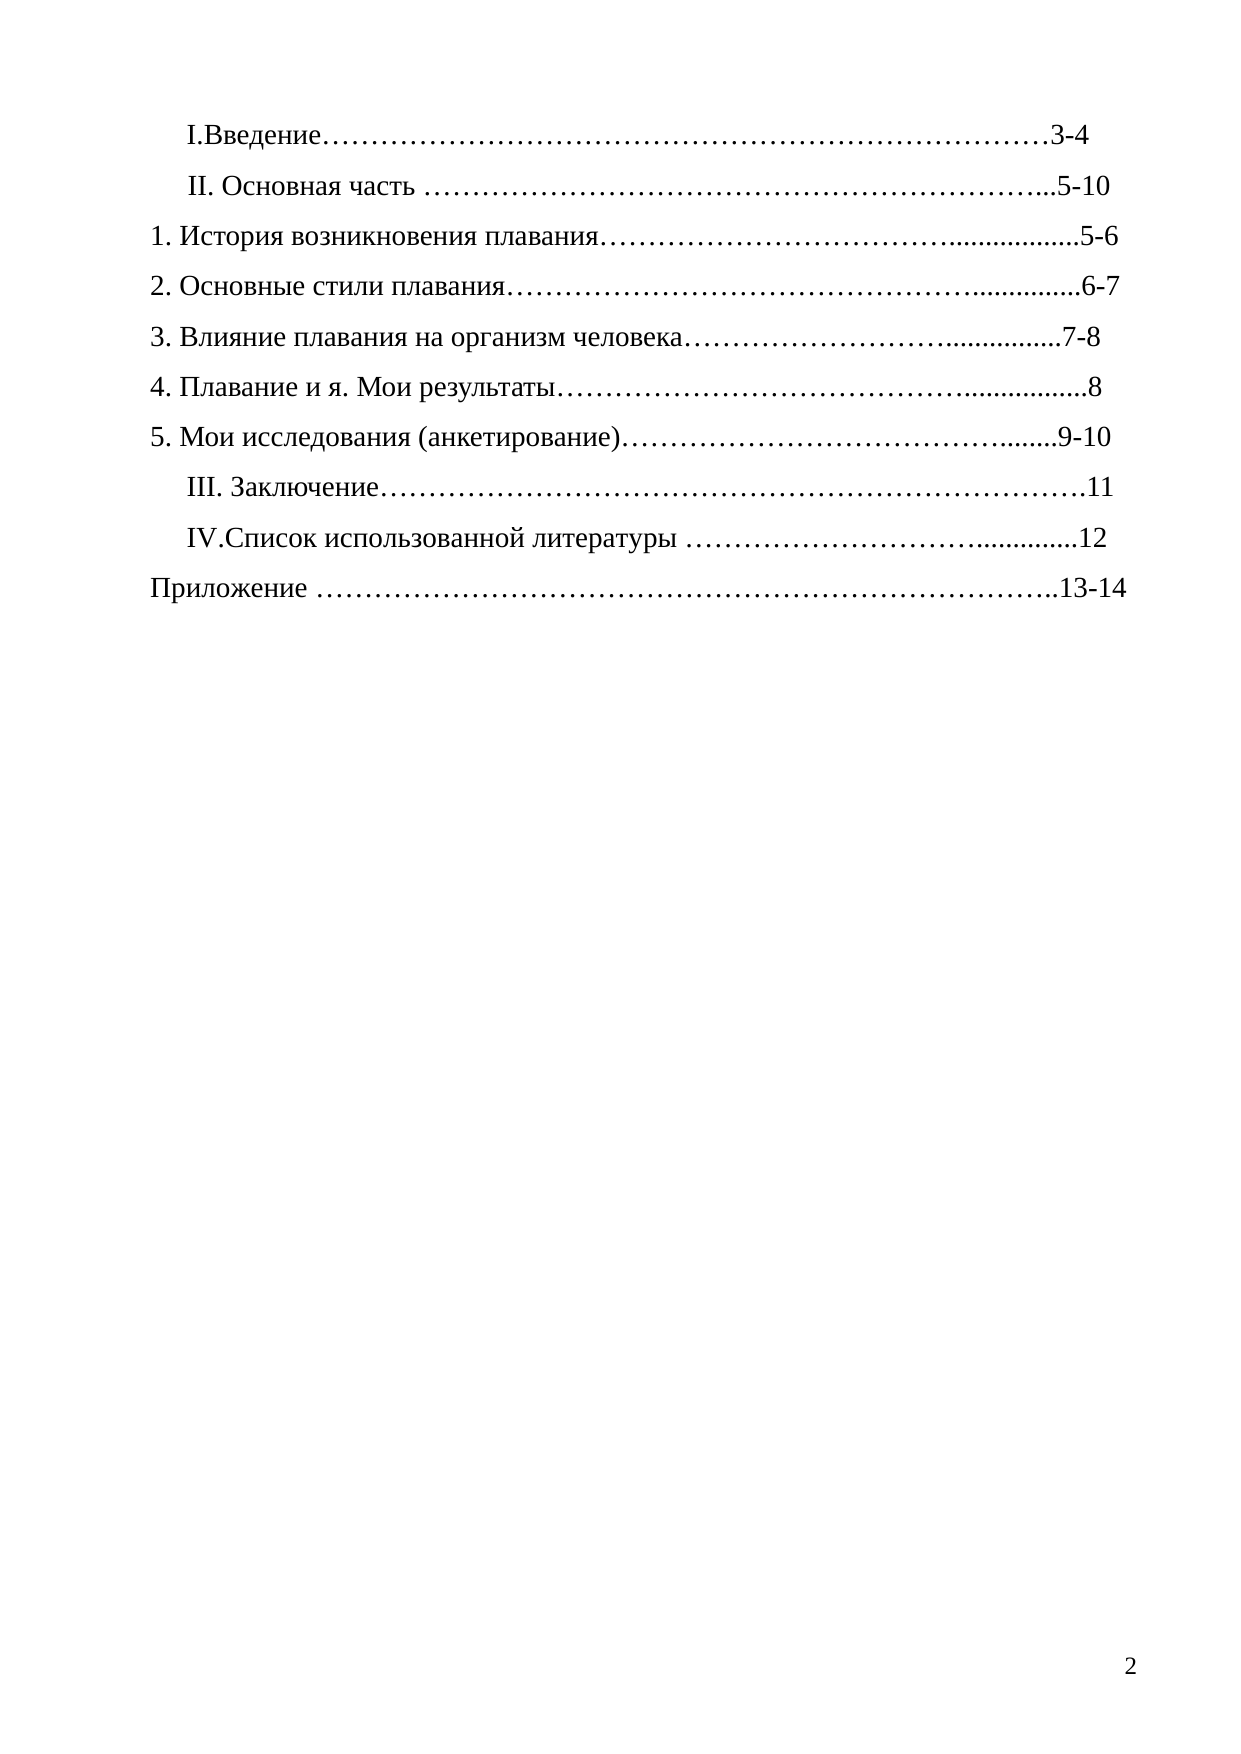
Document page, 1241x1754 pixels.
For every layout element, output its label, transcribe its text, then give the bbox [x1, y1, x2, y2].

text 3. Влияние плавания на организм человека………………………................7-8 [150, 319, 1154, 352]
text 5. Мои исследования (анкетирование)…………………………………........9-10 [150, 419, 1137, 453]
text 1. История возникновения плавания………………………………..................5-6 [150, 218, 1125, 252]
text 2. Основные стили плавания…………………………………………...............6-7 [150, 268, 1124, 302]
text 4. Плавание и я. Мои результаты…………………………………….................8 [150, 369, 1137, 402]
text IV.Список использованной литературы …………………………..............12 [150, 520, 1139, 553]
text II. Основная часть ………………………………………………………...5-10 [187, 168, 1137, 201]
text I.Введение…………………………………………………………………3-4 [150, 117, 1139, 151]
text III. Заключение……………………………………………………………….11 [150, 469, 1137, 503]
text Приложение …………………………………………………………………..13-14 [150, 570, 1137, 604]
